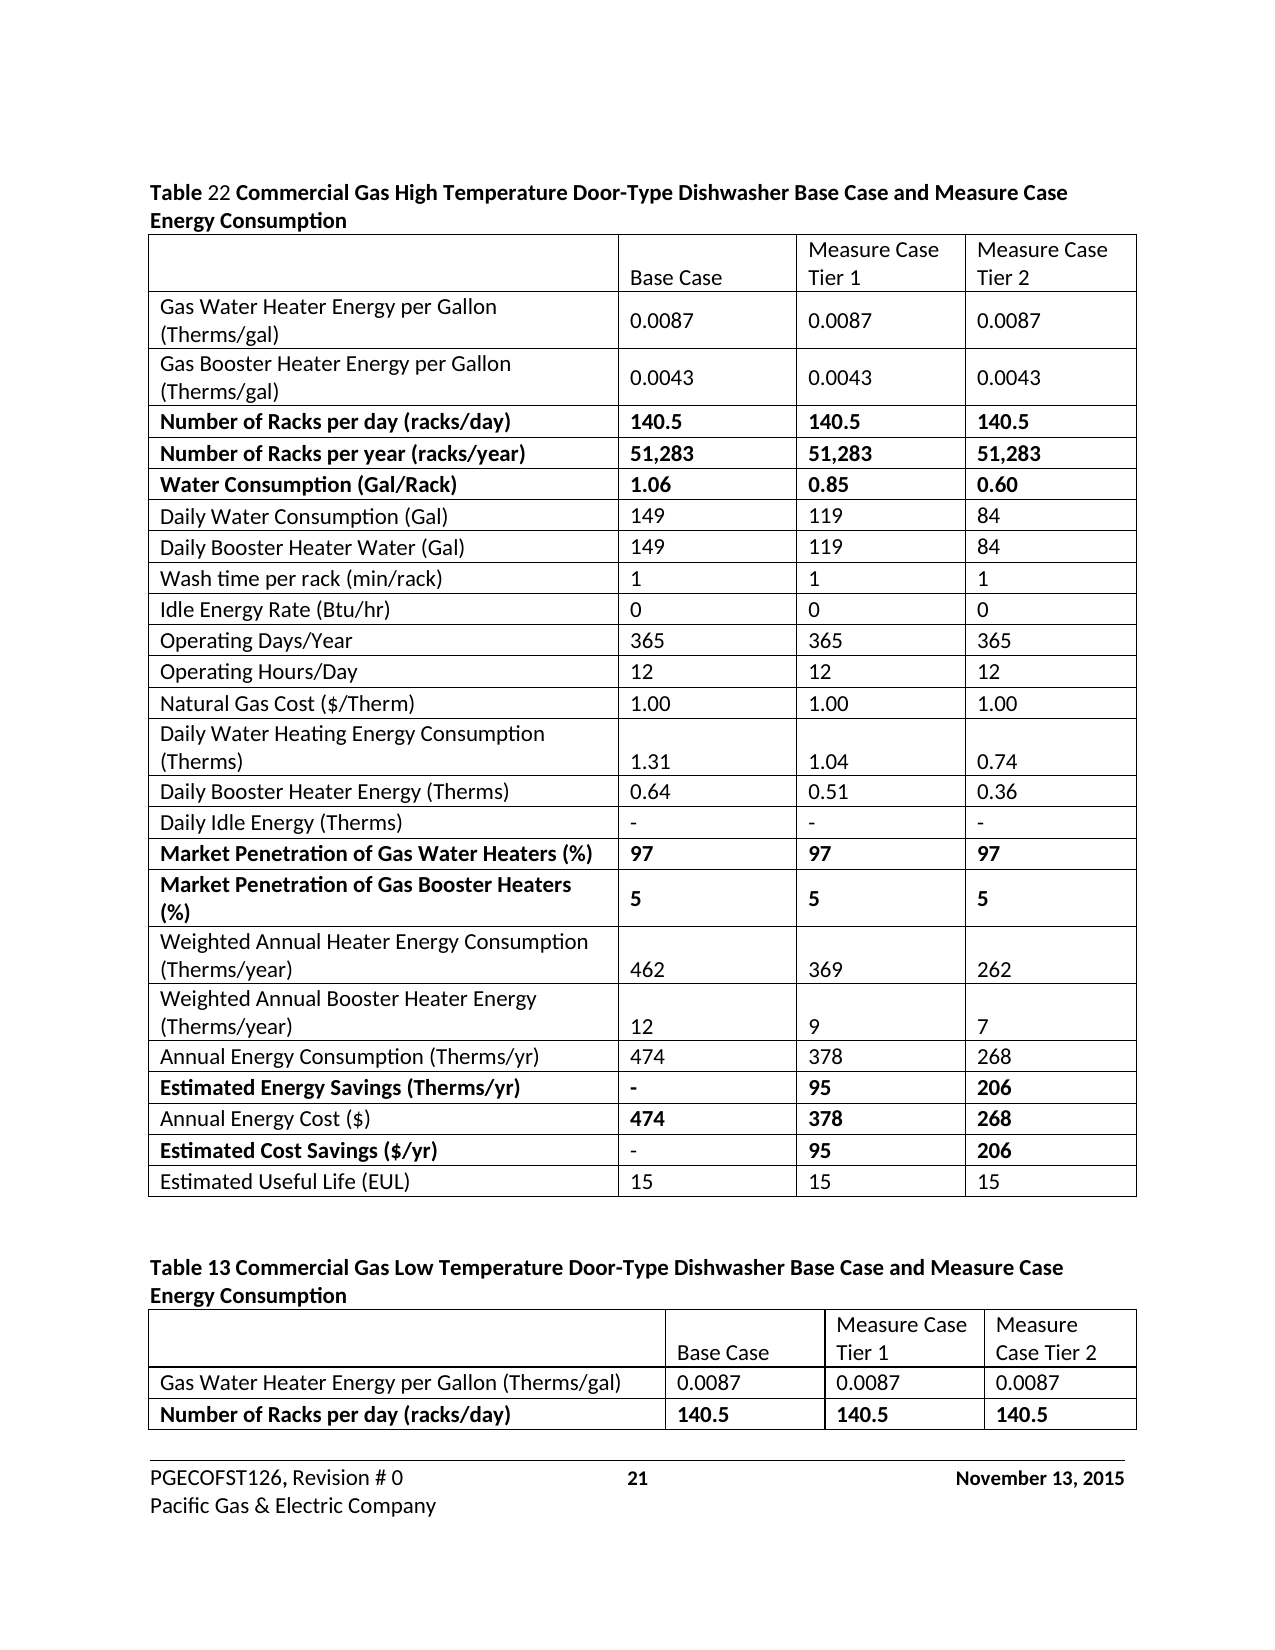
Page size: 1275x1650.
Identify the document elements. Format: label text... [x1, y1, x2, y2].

table_cell 1 [966, 563, 1136, 593]
table_cell Daily Booster Heater Energy (Therms) [149, 776, 618, 806]
table_cell - [619, 1072, 796, 1102]
text Table 22 Commercial Gas High Temperature Door-Type Dishwasher Base Case and Measure Case Energy Consumption [150, 178, 1125, 234]
table_cell 1 [797, 563, 965, 593]
table_cell - [619, 1135, 796, 1165]
table_cell Number of Racks per day (racks/day) [149, 1399, 665, 1429]
table_cell 0.0087 [966, 292, 1136, 348]
table_header Base Case [619, 235, 796, 291]
table_cell Estimated Energy Savings (Therms/yr) [149, 1072, 618, 1102]
table_cell 1.00 [797, 688, 965, 718]
table_cell 206 [966, 1135, 1136, 1165]
table_cell Operating Days/Year [149, 625, 618, 655]
table_cell - [797, 807, 965, 837]
table_header Base Case [666, 1310, 824, 1366]
table_cell 1.31 [619, 719, 796, 775]
table_cell 140.5 [826, 1399, 984, 1429]
table_cell 0.0043 [797, 349, 965, 405]
table_cell 140.5 [966, 406, 1136, 437]
table_cell 262 [966, 927, 1136, 983]
table_cell 97 [619, 839, 796, 869]
table_cell 9 [797, 984, 965, 1040]
table_cell 0 [797, 594, 965, 624]
table_cell 7 [966, 984, 1136, 1040]
table_cell Market Penetration of Gas Booster Heaters (%) [149, 870, 618, 926]
table_cell 0.74 [966, 719, 1136, 775]
table_cell 51,283 [966, 438, 1136, 468]
table_cell Number of Racks per year (racks/year) [149, 438, 618, 468]
table_cell 12 [619, 984, 796, 1040]
table_cell Market Penetration of Gas Water Heaters (%) [149, 839, 618, 869]
table_cell Daily Booster Heater Water (Gal) [149, 531, 618, 562]
table_cell Natural Gas Cost ($/Therm) [149, 688, 618, 718]
table_cell Idle Energy Rate (Btu/hr) [149, 594, 618, 624]
table_cell 1 [619, 563, 796, 593]
table_cell 5 [797, 870, 965, 926]
table_cell 119 [797, 531, 965, 562]
table_cell Annual Energy Cost ($) [149, 1104, 618, 1134]
table_cell 1.00 [619, 688, 796, 718]
table_cell Daily Water Heating Energy Consumption (Therms) [149, 719, 618, 775]
table_cell 140.5 [666, 1399, 824, 1429]
table_cell 0.85 [797, 469, 965, 499]
table_cell Weighted Annual Booster Heater Energy (Therms/year) [149, 984, 618, 1040]
text Table 13 Commercial Gas Low Temperature Door-Type Dishwasher Base Case and Measure Case Energy Consumption [150, 1253, 1125, 1309]
table_cell 268 [966, 1041, 1136, 1071]
table_cell Daily Water Consumption (Gal) [149, 500, 618, 530]
table_cell Gas Water Heater Energy per Gallon (Therms/gal) [149, 292, 618, 348]
table_header Measure Case Tier 1 [797, 235, 965, 291]
table_cell - [966, 807, 1136, 837]
table_cell 149 [619, 500, 796, 530]
table_cell 0.64 [619, 776, 796, 806]
table_cell Annual Energy Consumption (Therms/yr) [149, 1041, 618, 1071]
table_cell 378 [797, 1104, 965, 1134]
table_cell Weighted Annual Heater Energy Consumption (Therms/year) [149, 927, 618, 983]
table_cell 51,283 [619, 438, 796, 468]
table_cell 378 [797, 1041, 965, 1071]
table_header Measure Case Tier 2 [985, 1310, 1136, 1366]
table_cell Operating Hours/Day [149, 656, 618, 687]
table_cell 95 [797, 1135, 965, 1165]
table_cell 140.5 [985, 1399, 1136, 1429]
table_cell 97 [966, 839, 1136, 869]
table_cell 0.0043 [619, 349, 796, 405]
table_cell 0.0087 [826, 1368, 984, 1398]
table_cell Wash time per rack (min/rack) [149, 563, 618, 593]
table_cell 12 [797, 656, 965, 687]
table_cell 474 [619, 1041, 796, 1071]
table_cell 1.04 [797, 719, 965, 775]
table_cell 12 [966, 656, 1136, 687]
table_cell 0.0087 [985, 1368, 1136, 1398]
table_cell 369 [797, 927, 965, 983]
table_cell 462 [619, 927, 796, 983]
table_cell 0.0087 [797, 292, 965, 348]
table_cell 84 [966, 500, 1136, 530]
table_cell 1.06 [619, 469, 796, 499]
table_cell 365 [619, 625, 796, 655]
table_cell Estimated Useful Life (EUL) [149, 1166, 618, 1196]
table_cell Daily Idle Energy (Therms) [149, 807, 618, 837]
table_cell 15 [966, 1166, 1136, 1196]
table_cell 0.36 [966, 776, 1136, 806]
table_header Measure Case Tier 2 [966, 235, 1136, 291]
table_cell Estimated Cost Savings ($/yr) [149, 1135, 618, 1165]
table_cell 0.60 [966, 469, 1136, 499]
table_cell 95 [797, 1072, 965, 1102]
table_cell 474 [619, 1104, 796, 1134]
table_cell Number of Racks per day (racks/day) [149, 406, 618, 437]
table_cell 119 [797, 500, 965, 530]
table_header [149, 235, 618, 291]
table_cell 0.0043 [966, 349, 1136, 405]
table_header Measure Case Tier 1 [826, 1310, 984, 1366]
table_cell 365 [797, 625, 965, 655]
table_cell 0 [966, 594, 1136, 624]
table_cell 0 [619, 594, 796, 624]
table_cell 51,283 [797, 438, 965, 468]
table_cell Water Consumption (Gal/Rack) [149, 469, 618, 499]
table_cell 140.5 [619, 406, 796, 437]
table_cell 97 [797, 839, 965, 869]
table_cell 149 [619, 531, 796, 562]
table_cell 84 [966, 531, 1136, 562]
table_header [149, 1310, 665, 1366]
table_cell 0.51 [797, 776, 965, 806]
table_cell Gas Booster Heater Energy per Gallon (Therms/gal) [149, 349, 618, 405]
table_cell 5 [619, 870, 796, 926]
table_cell 5 [966, 870, 1136, 926]
table_cell 15 [619, 1166, 796, 1196]
table_cell 15 [797, 1166, 965, 1196]
table_cell 0.0087 [666, 1368, 824, 1398]
table_cell 140.5 [797, 406, 965, 437]
table_cell - [619, 807, 796, 837]
table_cell 268 [966, 1104, 1136, 1134]
table_cell 12 [619, 656, 796, 687]
table_cell 1.00 [966, 688, 1136, 718]
table_cell 365 [966, 625, 1136, 655]
table_cell 206 [966, 1072, 1136, 1102]
table_cell 0.0087 [619, 292, 796, 348]
table_cell Gas Water Heater Energy per Gallon (Therms/gal) [149, 1368, 665, 1398]
